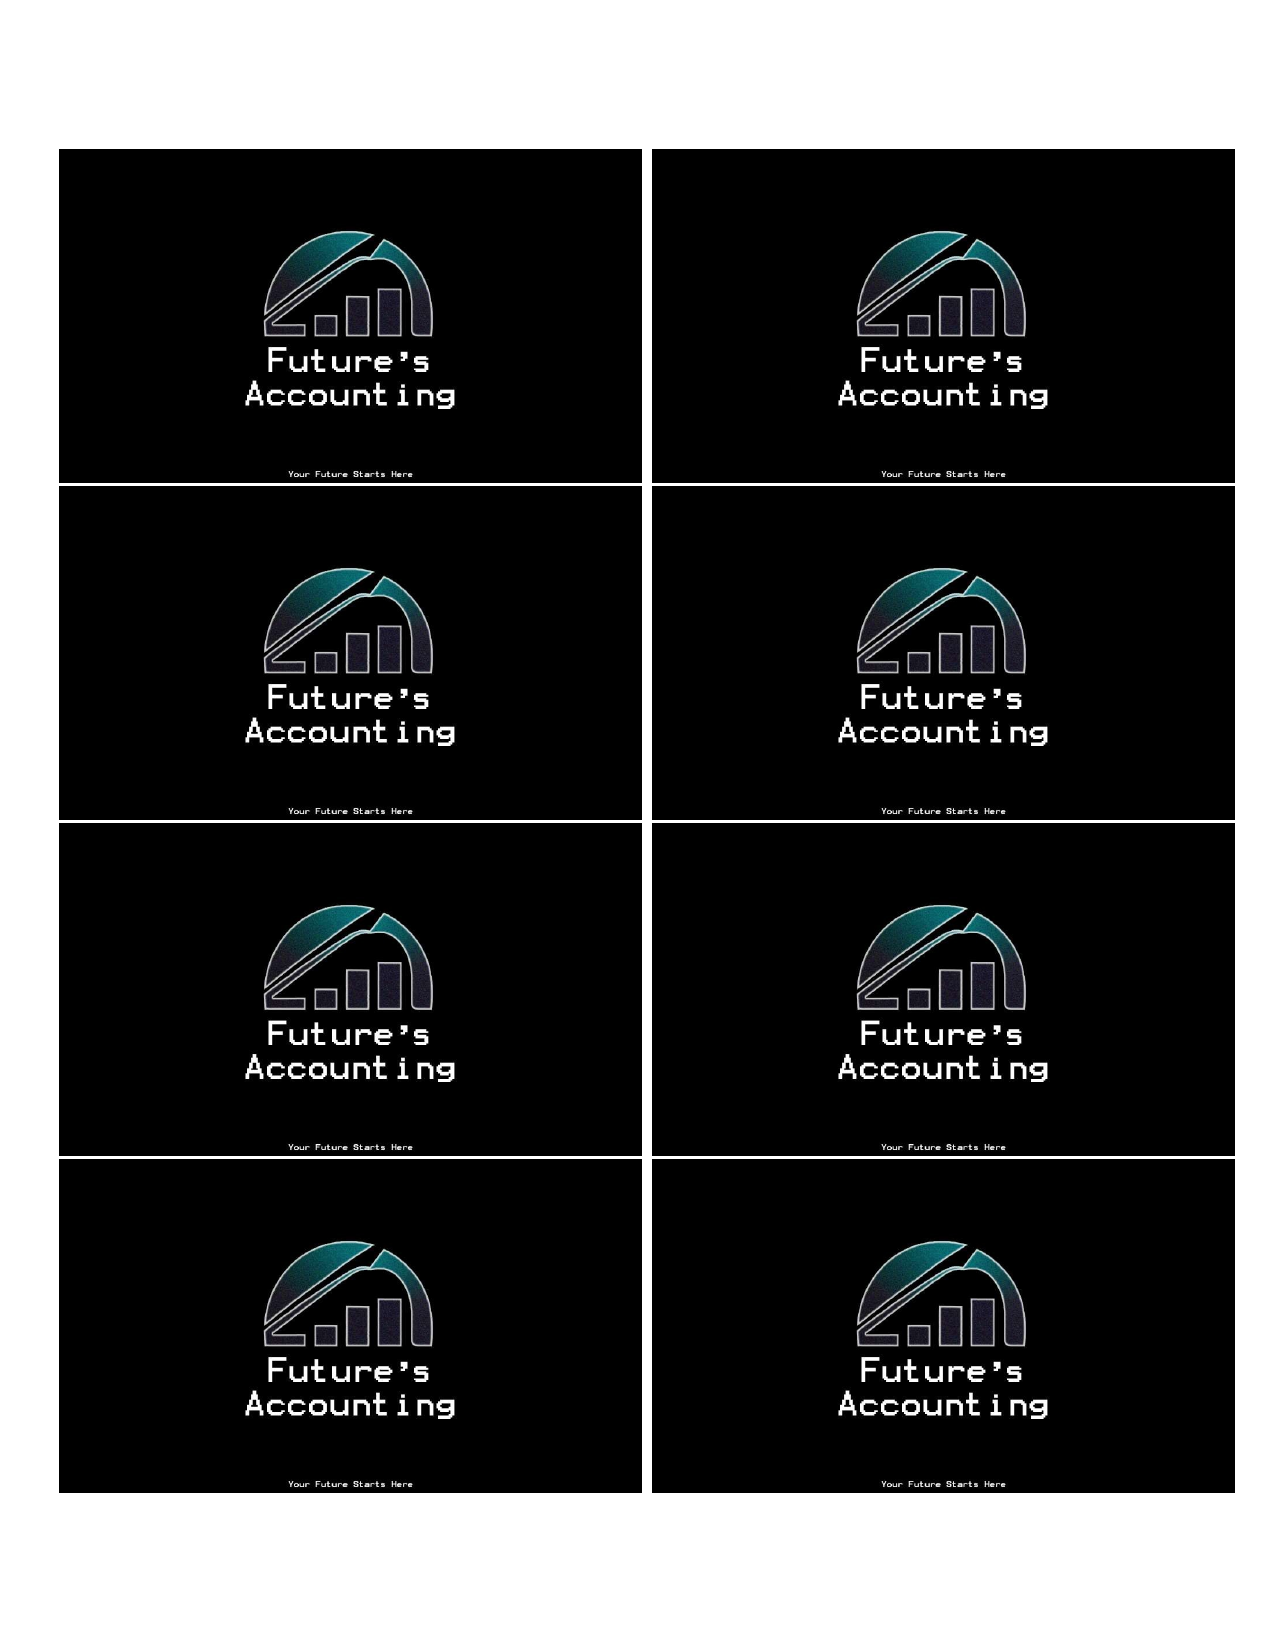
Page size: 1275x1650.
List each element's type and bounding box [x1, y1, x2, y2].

picture [59, 149, 642, 483]
picture [652, 1159, 1235, 1493]
picture [59, 486, 642, 820]
picture [59, 1159, 642, 1493]
picture [59, 823, 642, 1156]
picture [652, 823, 1235, 1156]
picture [652, 486, 1235, 820]
picture [652, 149, 1235, 483]
